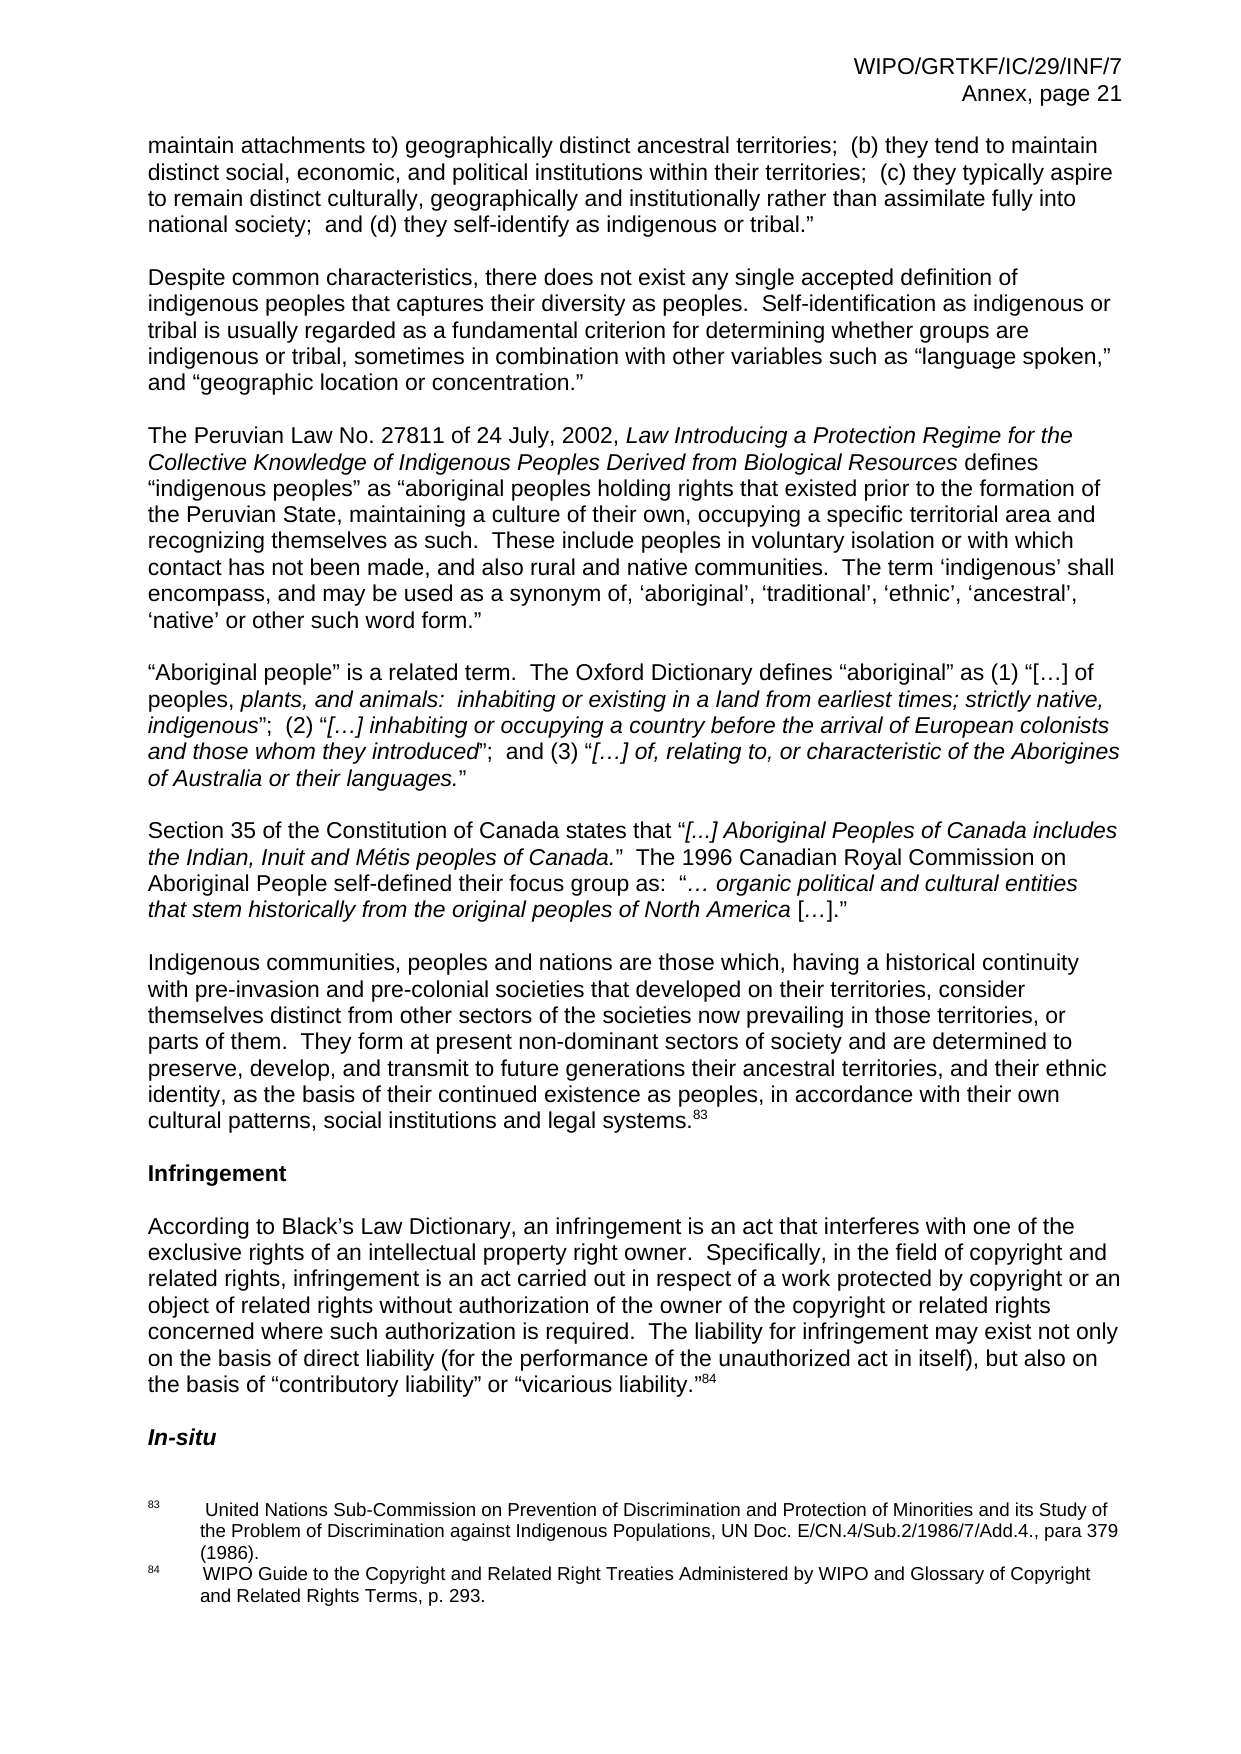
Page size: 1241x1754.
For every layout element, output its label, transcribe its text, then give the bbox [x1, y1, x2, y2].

text The Peruvian Law No. 27811 of 24 July, 2002, Law Introducing a Protection Regime for the Collective Knowledge of Indigenous Peoples Derived from Biological Resources defines “indigenous peoples” as “aboriginal peoples holding rights that existed prior to the formation of the , maintaining a culture of their own, occupying a specific territorial area and recognizing themselves as such. These include peoples in voluntary isolation or with which contact has not been made, and also rural and native communities. The term ‘indigenous’ shall encompass, and may be used as a synonym of, ‘aboriginal’, ‘traditional’, ‘ethnic’, ‘ancestral’, ‘native’ or other such word form.” [148, 422, 1122, 633]
text Indigenous communities, peoples and nations are those which, having a historical continuity with pre-invasion and pre-colonial societies that developed on their territories, consider themselves distinct from other sectors of the societies now prevailing in those territories, or parts of them. They form at present non-dominant sectors of society and are determined to preserve, develop, and transmit to future generations their ancestral territories, and their ethnic identity, as the basis of their continued existence as peoples, in accordance with their own cultural patterns, social institutions and legal systems. [148, 949, 1122, 1134]
text Despite common characteristics, there does not exist any single accepted definition of indigenous peoples that captures their diversity as peoples. Self-identification as indigenous or tribal is usually regarded as a fundamental criterion for determining whether groups are indigenous or tribal, sometimes in combination with other variables such as “language spoken,” and “geographic location or concentration.” [148, 264, 1122, 396]
text Infringement [148, 1160, 1122, 1186]
text Section 35 of the Constitution of Canada states that “[...] Aboriginal Peoples of includes the Indian, Inuit and Métis peoples of .” The 1996 Canadian Royal Commission on Aboriginal People self-defined their focus group as: “… organic political and cultural entities that stem historically from the original peoples of […].” [148, 817, 1122, 923]
text In-situ [148, 1423, 1122, 1451]
text “Aboriginal people” is a related term. The Oxford Dictionary defines “aboriginal” as (1) “[…] of peoples, plants, and animals: inhabiting or existing in a land from earliest times; strictly native, indigenous”; (2) “[…] inhabiting or occupying a country before the arrival of European colonists and those whom they introduced”; and (3) “[…] of, relating to, or characteristic of the Aborigines of or their languages.” [148, 659, 1122, 791]
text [148, 132, 1122, 238]
text According to Black’s Law Dictionary, an infringement is an act that interferes with one of the exclusive rights of an intellectual property right owner. Specifically, in the field of copyright and related rights, infringement is an act carried out in respect of a work protected by copyright or an object of related rights without authorization of the owner of the copyright or related rights concerned where such authorization is required. The liability for infringement may exist not only on the basis of direct liability (for the performance of the unauthorized act in itself), but also on the basis of “contributory liability” or “vicarious liability.” [148, 1213, 1122, 1397]
